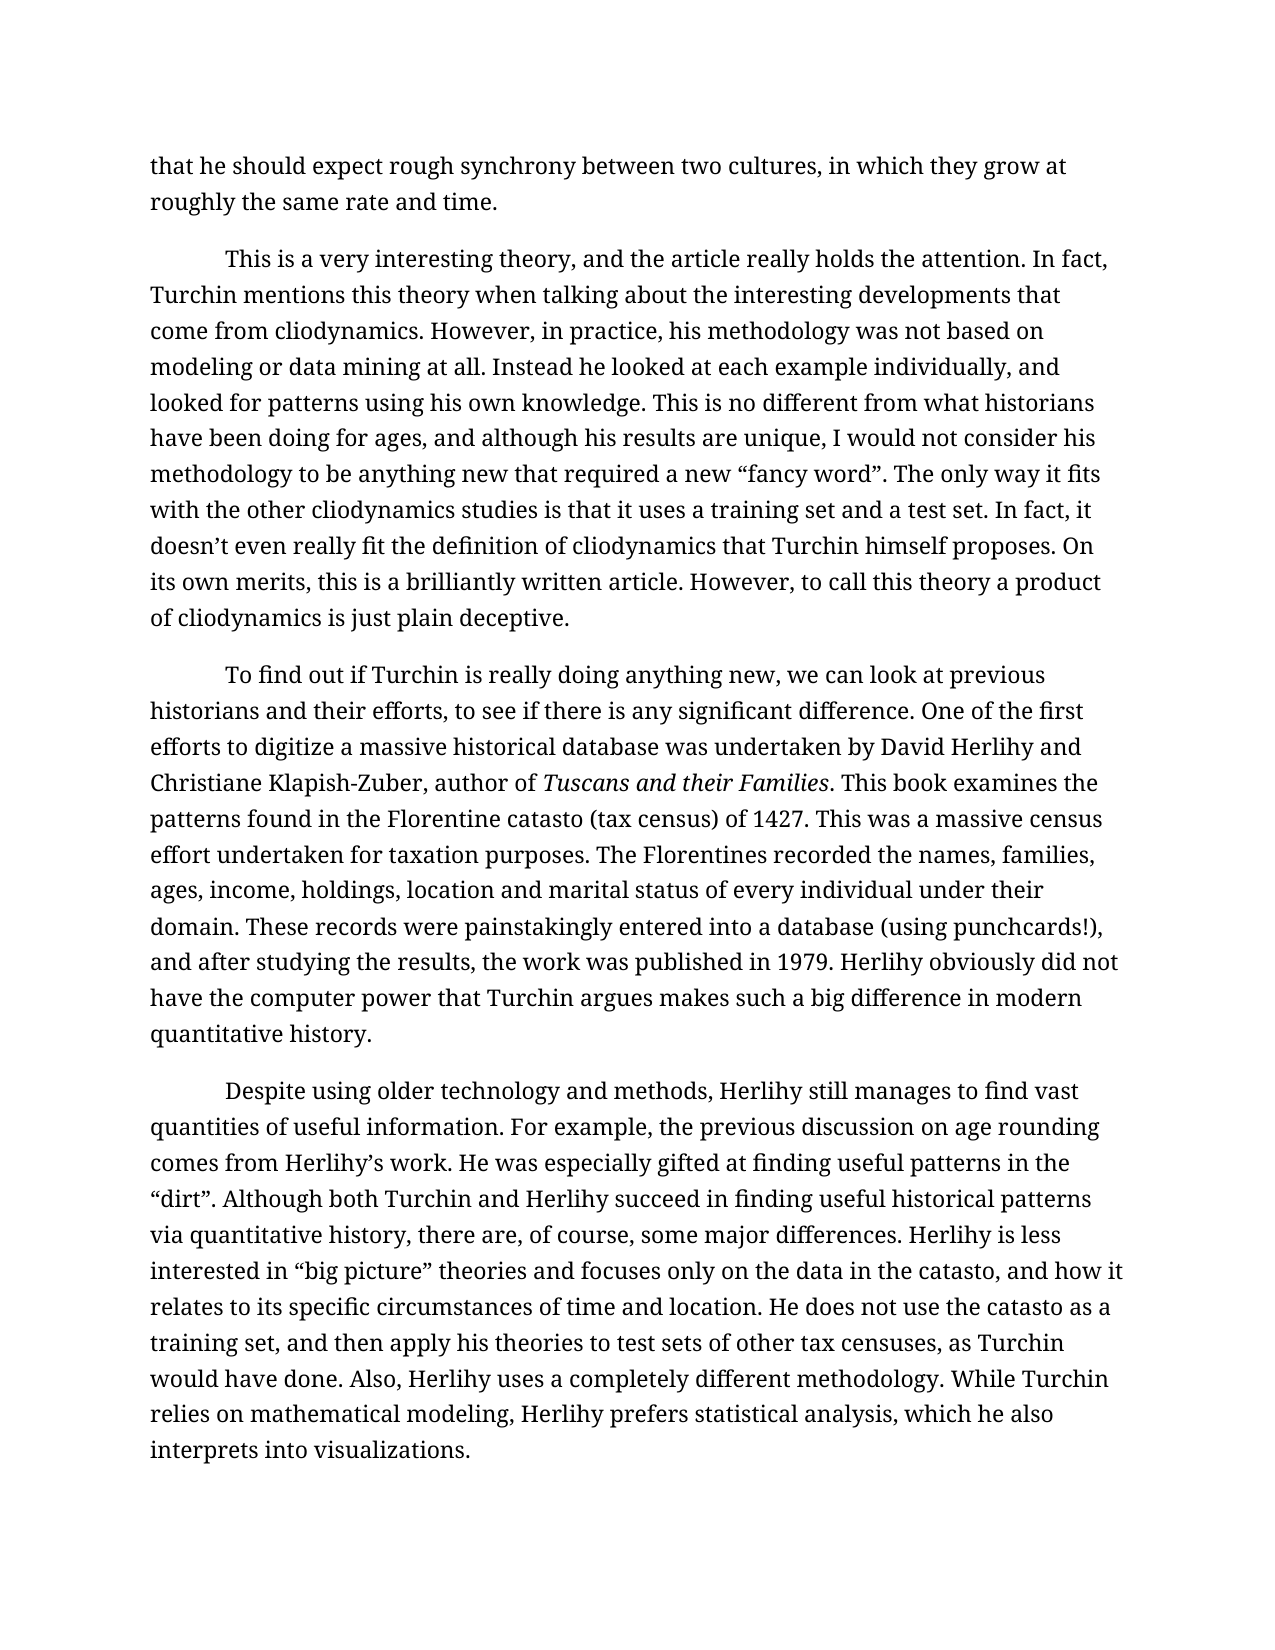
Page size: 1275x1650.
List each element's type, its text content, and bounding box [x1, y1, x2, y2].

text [150, 150, 1125, 217]
text This is a very interesting theory, and the article really holds the attention. In fact, Turchin mentions this theory when talking about the interesting developments that come from cliodynamics. However, in practice, his methodology was not based on modeling or data mining at all. Instead he looked at each example individually, and looked for patterns using his own knowledge. This is no different from what historians have been doing for ages, and although his results are unique, I would not consider his methodology to be anything new that required a new “fancy word”. The only way it fits with the other cliodynamics studies is that it uses a training set and a test set. In fact, it doesn’t even really fit the definition of cliodynamics that Turchin himself proposes. On its own merits, this is a brilliantly written article. However, to call this theory a product of cliodynamics is just plain deceptive. [150, 243, 1125, 633]
text Despite using older technology and methods, Herlihy still manages to find vast quantities of useful information. For example, the previous discussion on age rounding comes from Herlihy’s work. He was especially gifted at finding useful patterns in the “dirt”. Although both Turchin and Herlihy succeed in finding useful historical patterns via quantitative history, there are, of course, some major differences. Herlihy is less interested in “big picture” theories and focuses only on the data in the catasto, and how it relates to its specific circumstances of time and location. He does not use the catasto as a training set, and then apply his theories to test sets of other tax censuses, as Turchin would have done. Also, Herlihy uses a completely different methodology. While Turchin relies on mathematical modeling, Herlihy prefers statistical analysis, which he also interprets into visualizations. [150, 1075, 1125, 1466]
text To find out if Turchin is really doing anything new, we can look at previous historians and their efforts, to see if there is any significant difference. One of the first efforts to digitize a massive historical database was undertaken by David Herlihy and Christiane Klapish-Zuber, author of Tuscans and their Families. This book examines the patterns found in the Florentine catasto (tax census) of 1427. This was a massive census effort undertaken for taxation purposes. The Florentines recorded the names, families, ages, income, holdings, location and marital status of every individual under their domain. These records were painstakingly entered into a database (using punchcards!), and after studying the results, the work was published in 1979. Herlihy obviously did not have the computer power that Turchin argues makes such a big difference in modern quantitative history. [150, 659, 1125, 1049]
